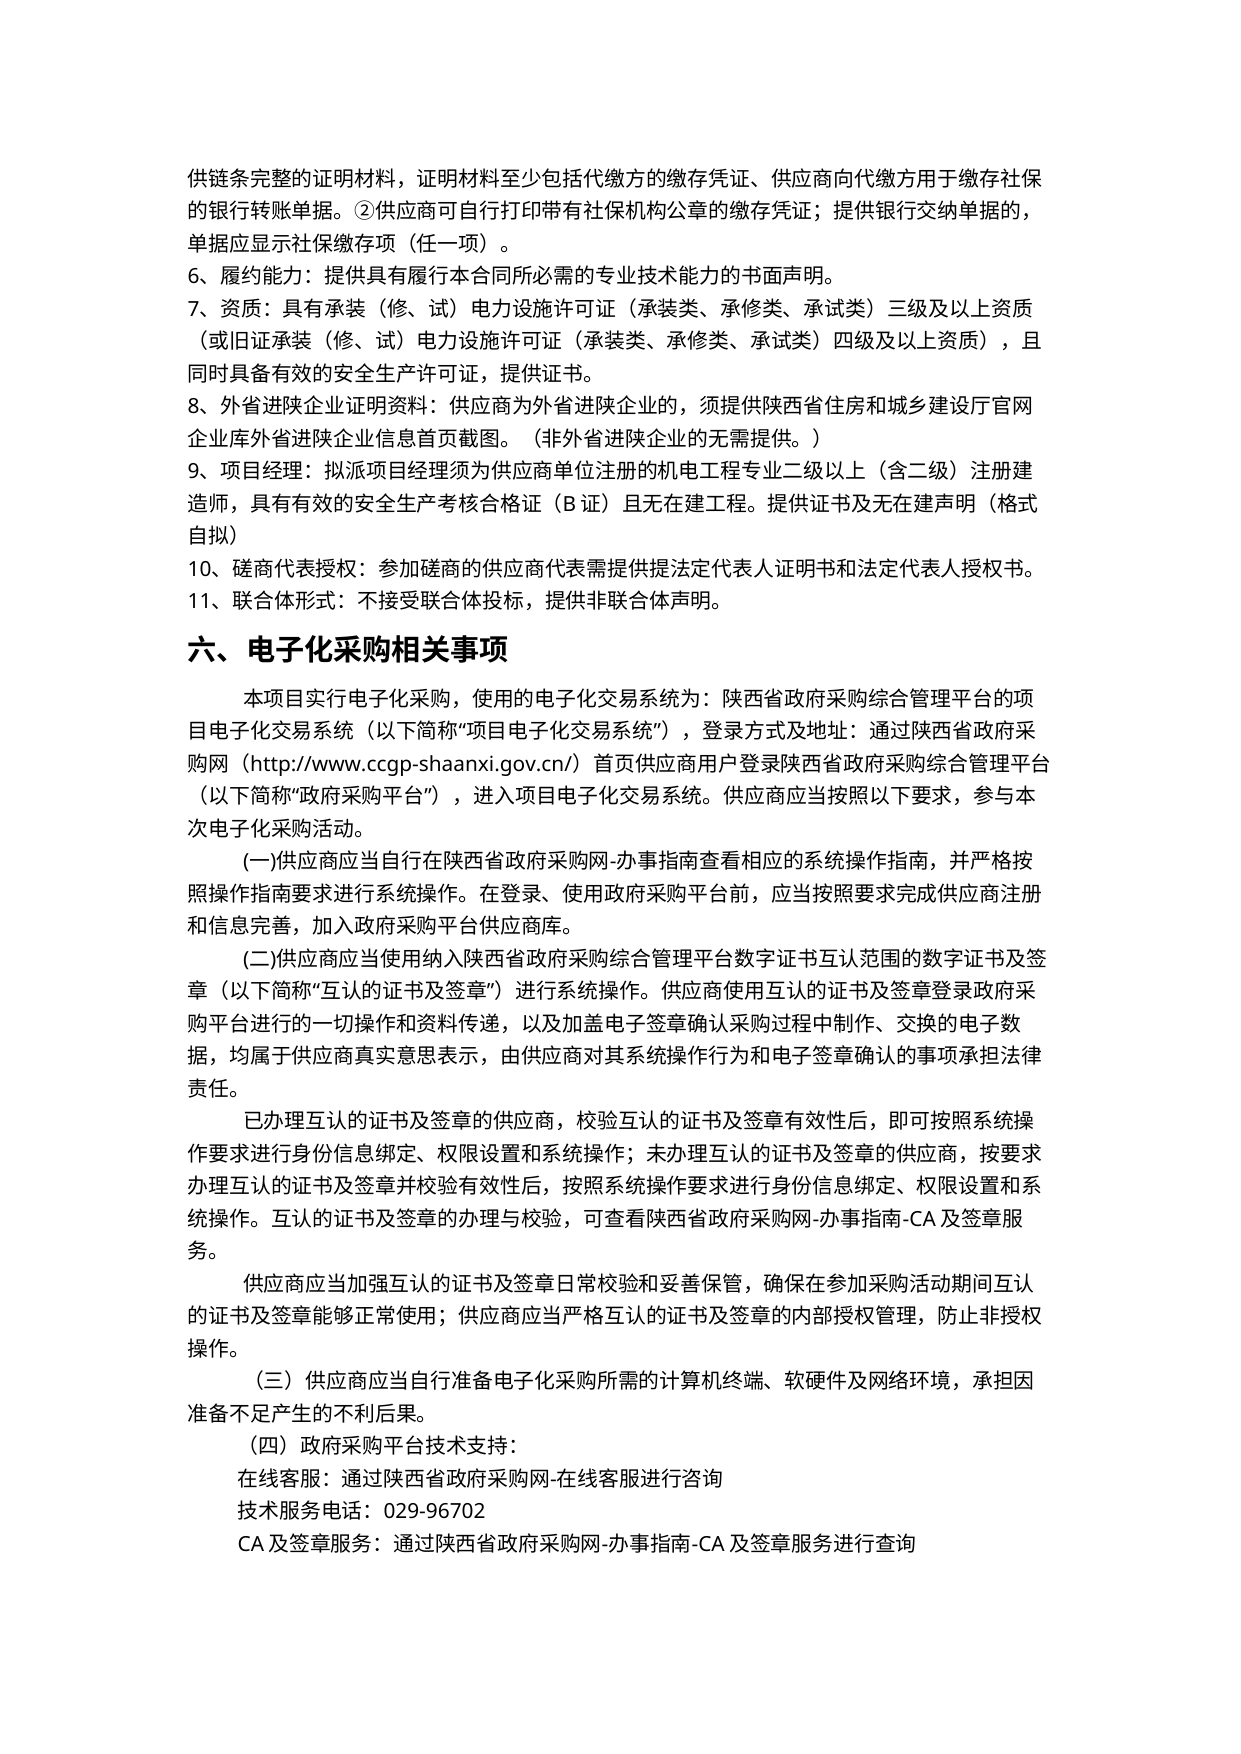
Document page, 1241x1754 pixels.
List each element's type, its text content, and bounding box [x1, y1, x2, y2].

text 技术服务电话：029-96702 [187, 1494, 1053, 1527]
text CA及签章服务：通过陕西省政府采购网-办事指南-CA及签章服务进行查询 [187, 1527, 1053, 1559]
text 11、联合体形式：不接受联合体投标，提供非联合体声明。 [187, 584, 1053, 617]
text 7、资质：具有承装（修、试）电力设施许可证（承装类、承修类、承试类）三级及以上资质（或旧证承装（修、试）电力设施许可证（承装类、承修类、承试类）四级及以上资质），且同时具备有效的安全生产许可证，提供证书。 [187, 292, 1053, 389]
text (二)供应商应当使用纳入陕西省政府采购综合管理平台数字证书互认范围的数字证书及签章（以下简称“互认的证书及签章”）进行系统操作。供应商使用互认的证书及签章登录政府采购平台进行的一切操作和资料传递，以及加盖电子签章确认采购过程中制作、交换的电子数据，均属于供应商真实意思表示，由供应商对其系统操作行为和电子签章确认的事项承担法律责任。 [187, 942, 1053, 1104]
text 6、履约能力：提供具有履行本合同所必需的专业技术能力的书面声明。 [187, 259, 1053, 292]
text 8、外省进陕企业证明资料：供应商为外省进陕企业的，须提供陕西省住房和城乡建设厅官网企业库外省进陕企业信息首页截图。（非外省进陕企业的无需提供。） [187, 389, 1053, 454]
text 供应商应当加强互认的证书及签章日常校验和妥善保管，确保在参加采购活动期间互认的证书及签章能够正常使用；供应商应当严格互认的证书及签章的内部授权管理，防止非授权操作。 [187, 1267, 1053, 1364]
text 已办理互认的证书及签章的供应商，校验互认的证书及签章有效性后，即可按照系统操作要求进行身份信息绑定、权限设置和系统操作；未办理互认的证书及签章的供应商，按要求办理互认的证书及签章并校验有效性后，按照系统操作要求进行身份信息绑定、权限设置和系统操作。互认的证书及签章的办理与校验，可查看陕西省政府采购网-办事指南-CA及签章服务。 [187, 1104, 1053, 1267]
text 六、电子化采购相关事项 [187, 617, 1053, 682]
text (一)供应商应当自行在陕西省政府采购网-办事指南查看相应的系统操作指南，并严格按照操作指南要求进行系统操作。在登录、使用政府采购平台前，应当按照要求完成供应商注册和信息完善，加入政府采购平台供应商库。 [187, 844, 1053, 942]
text 本项目实行电子化采购，使用的电子化交易系统为：陕西省政府采购综合管理平台的项目电子化交易系统（以下简称“项目电子化交易系统”），登录方式及地址：通过陕西省政府采购网（http://www.ccgp-shaanxi.gov.cn/）首页供应商用户登录陕西省政府采购综合管理平台（以下简称“政府采购平台”），进入项目电子化交易系统。供应商应当按照以下要求，参与本次电子化采购活动。 [187, 682, 1053, 844]
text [187, 162, 1053, 259]
text （三）供应商应当自行准备电子化采购所需的计算机终端、软硬件及网络环境，承担因准备不足产生的不利后果。 [187, 1364, 1053, 1429]
text 10、磋商代表授权：参加磋商的供应商代表需提供提法定代表人证明书和法定代表人授权书。 [187, 552, 1053, 584]
text （四）政府采购平台技术支持： [187, 1429, 1053, 1462]
text 9、项目经理：拟派项目经理须为供应商单位注册的机电工程专业二级以上（含二级）注册建造师，具有有效的安全生产考核合格证（B证）且无在建工程。提供证书及无在建声明（格式自拟） [187, 454, 1053, 552]
text 在线客服：通过陕西省政府采购网-在线客服进行咨询 [187, 1462, 1053, 1494]
